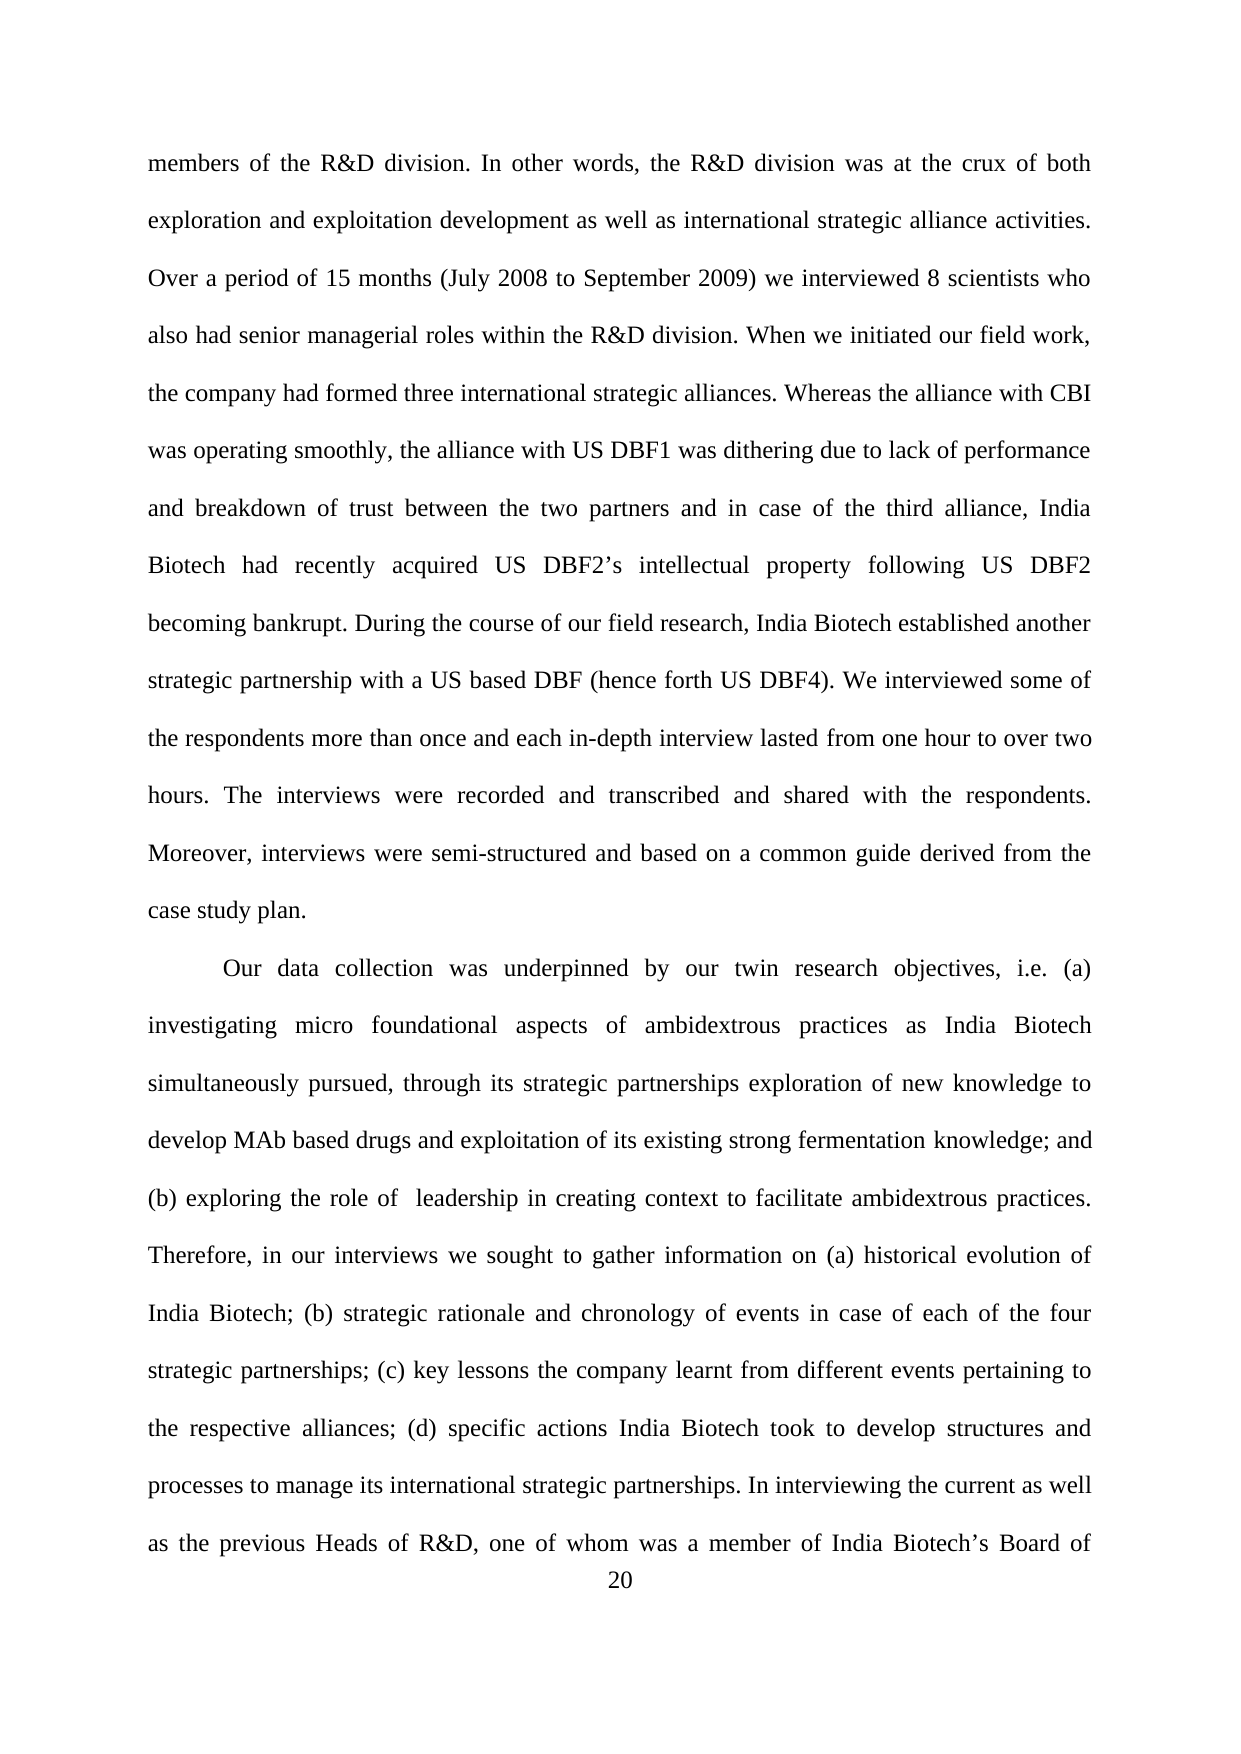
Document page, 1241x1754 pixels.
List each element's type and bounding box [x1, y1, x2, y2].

text [148, 953, 1092, 1556]
text [148, 148, 1092, 924]
